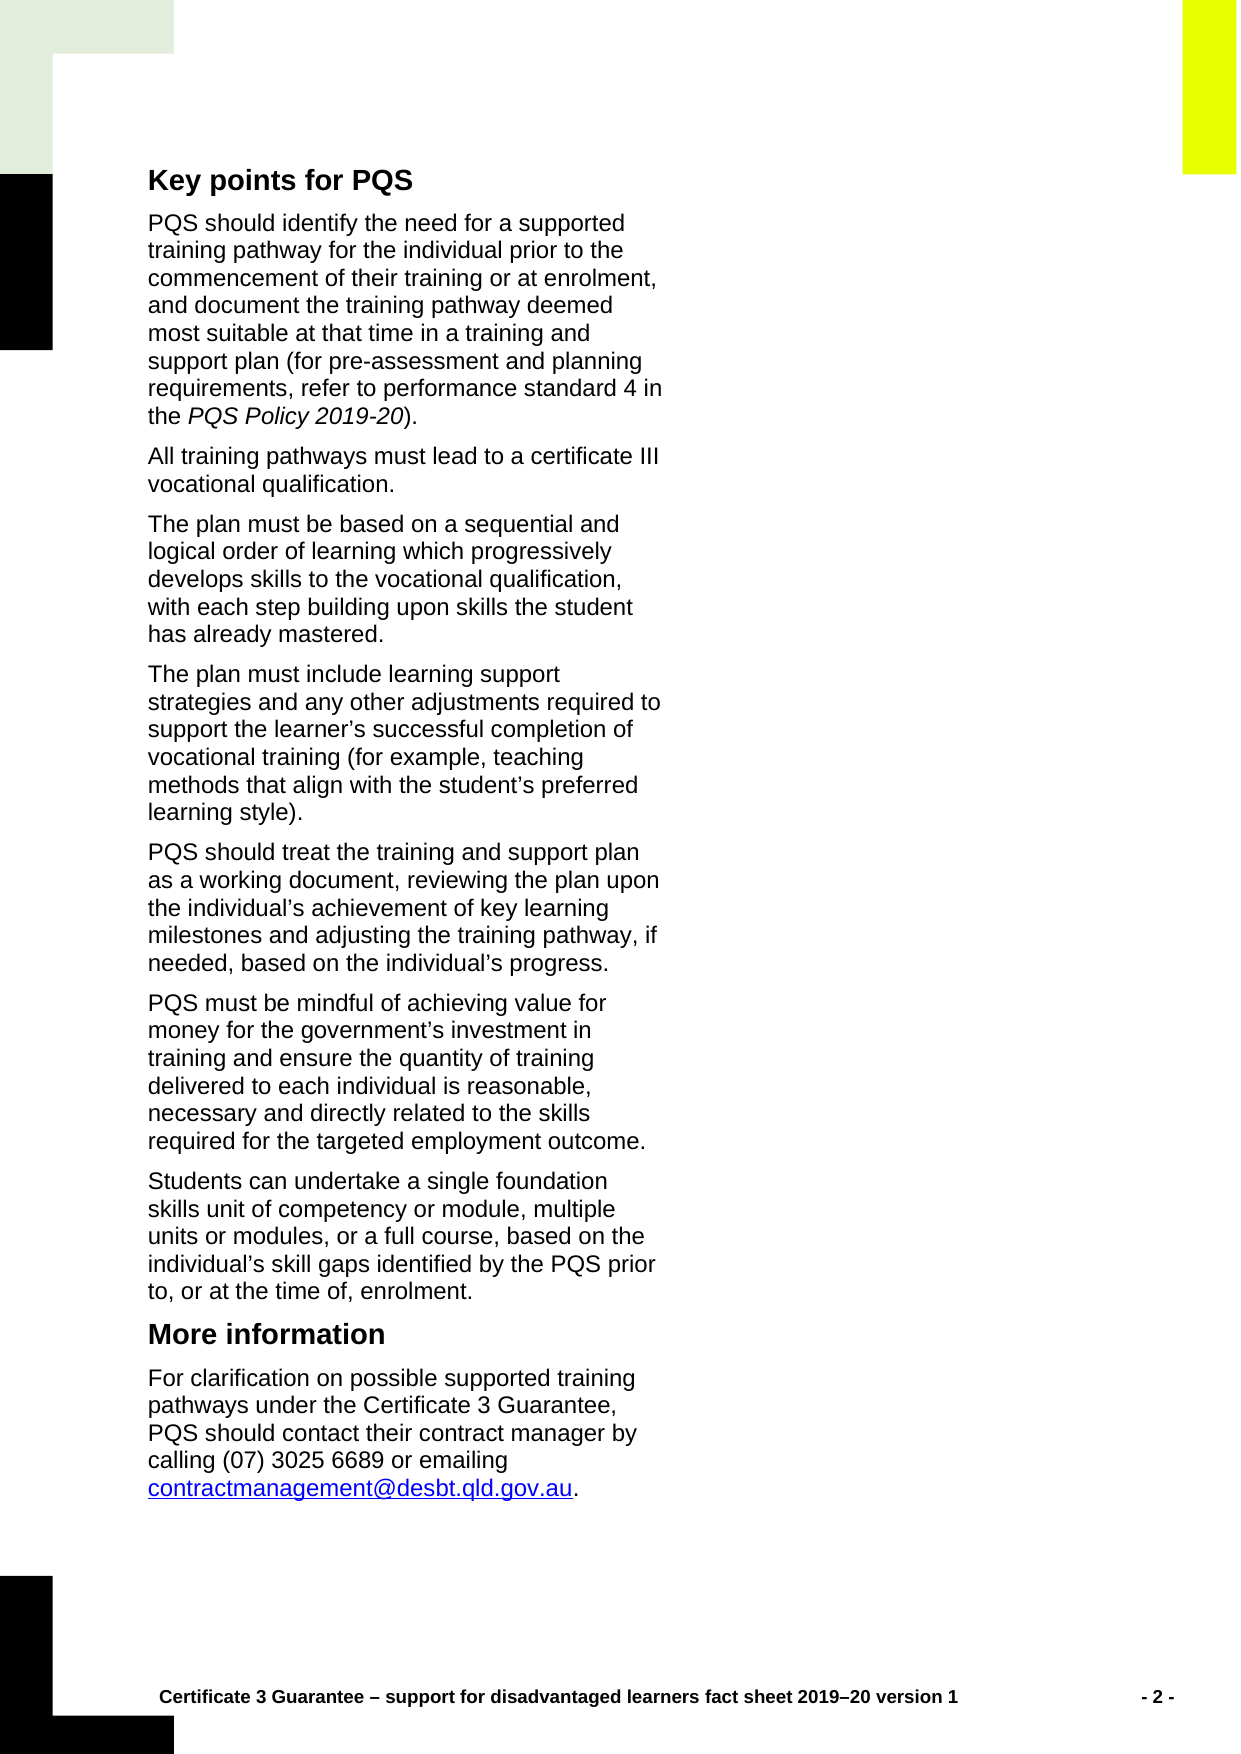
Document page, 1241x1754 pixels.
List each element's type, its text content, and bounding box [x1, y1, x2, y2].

text The plan must include learning support strategies and any other adjustments required to support the learner’s successful completion of vocational training (for example, teaching methods that align with the student’s preferred learning style). [148, 660, 664, 826]
text The plan must be based on a sequential and logical order of learning which progressively develops skills to the vocational qualification, with each step building upon skills the student has already mastered. [148, 509, 664, 648]
subtitle More information [148, 1317, 664, 1351]
text PQS should treat the training and support plan as a working document, reviewing the plan upon the individual’s achievement of key learning milestones and adjusting the training pathway, if needed, based on the individual’s progress. [148, 838, 664, 976]
text All training pathways must lead to a certificate III vocational qualification. [148, 442, 664, 497]
subtitle Key points for PQS [148, 162, 664, 196]
text PQS should identify the need for a supported training pathway for the individual prior to the commencement of their training or at enrolment, and document the training pathway deemed most suitable at that time in a training and support plan (for pre-assessment and planning requirements, refer to performance standard 4 in the PQS Policy 2019-20). [148, 208, 664, 429]
text For clarification on possible supported training pathways under the Certificate 3 Guarantee, PQS should contact their contract manager by calling (07) 3025 6689 or emailing contractmanagement@desbt.qld.gov.au. [148, 1363, 664, 1501]
text PQS must be mindful of achieving value for money for the government’s investment in training and ensure the quantity of training delivered to each individual is reasonable, necessary and directly related to the skills required for the targeted employment outcome. [148, 989, 664, 1154]
text Students can undertake a single foundation skills unit of competency or module, multiple units or modules, or a full course, based on the individual’s skill gaps identified by the PQS prior to, or at the time of, enrolment. [148, 1167, 664, 1305]
